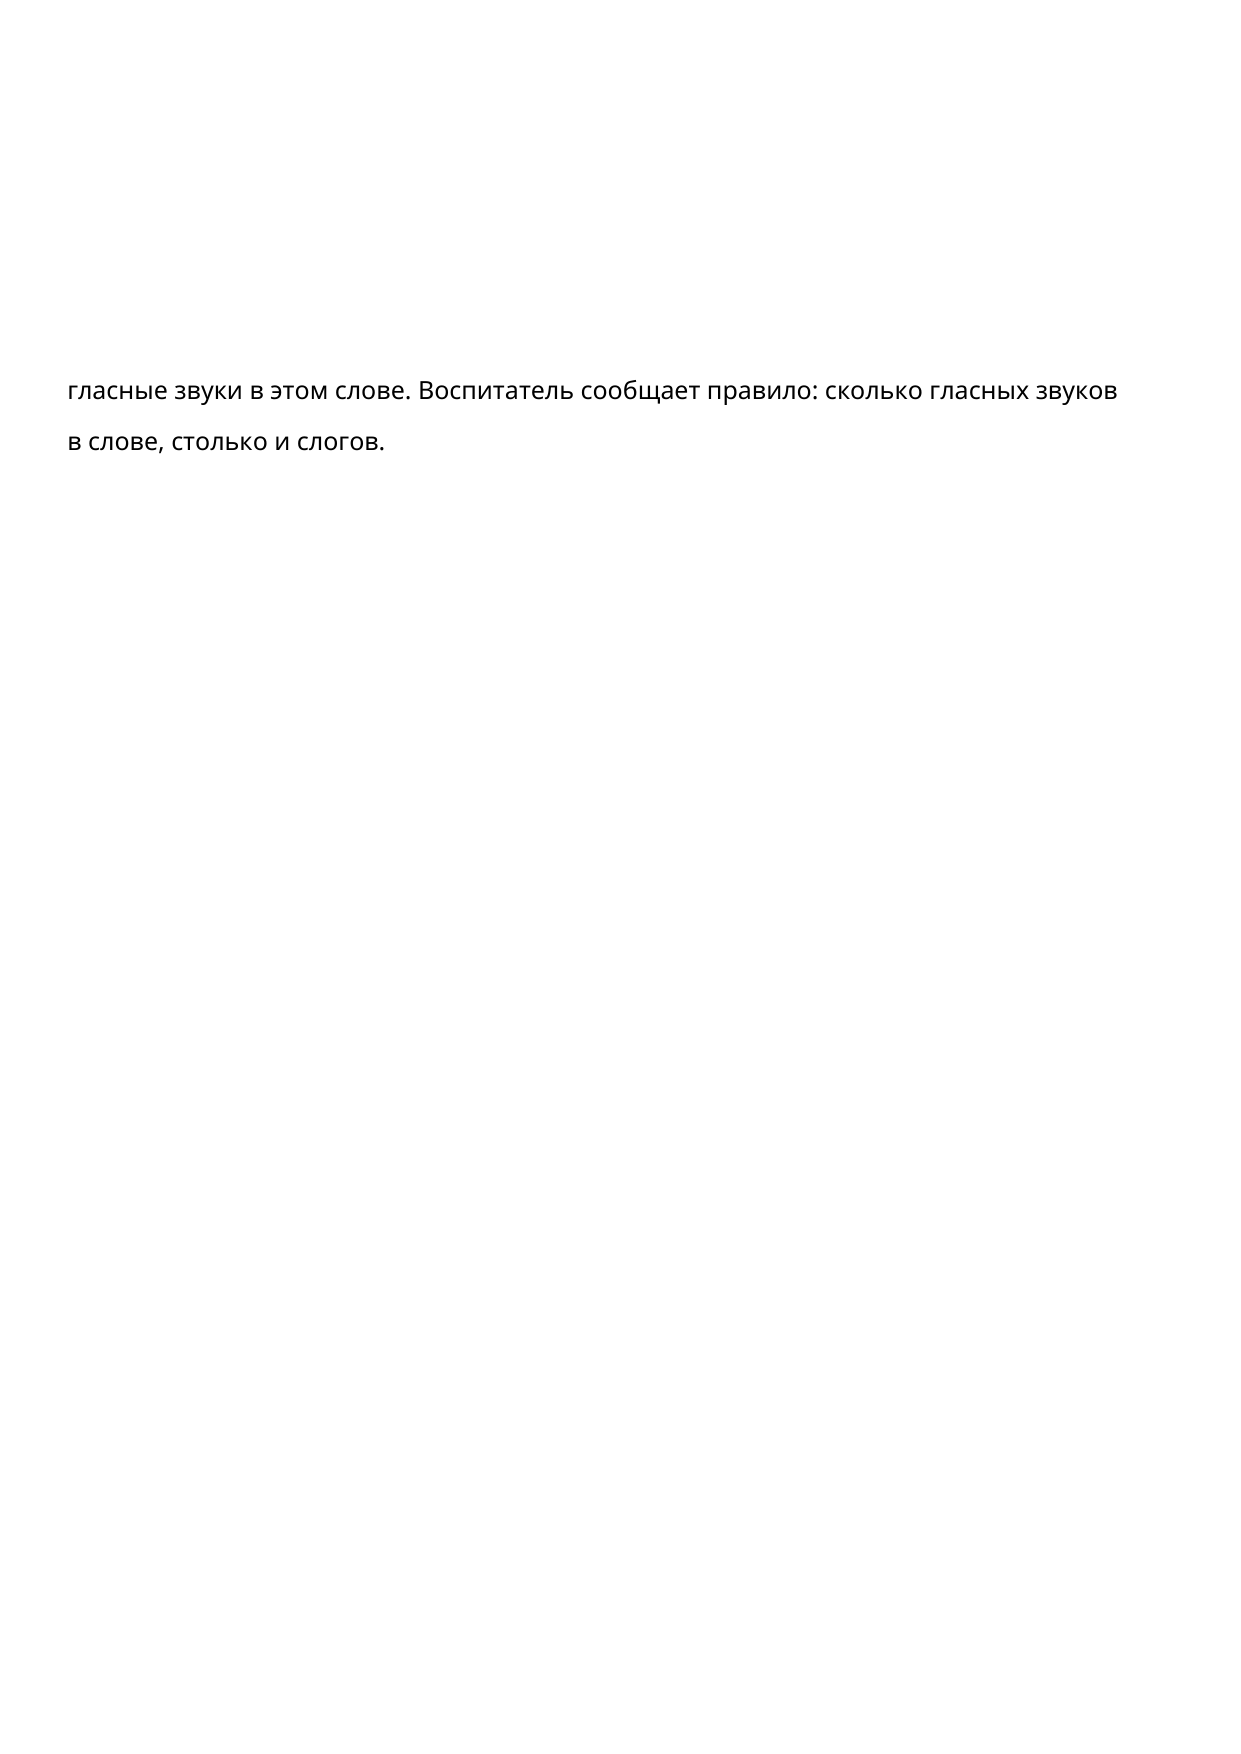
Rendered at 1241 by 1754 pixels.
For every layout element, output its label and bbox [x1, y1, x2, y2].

text [67, 372, 1119, 457]
